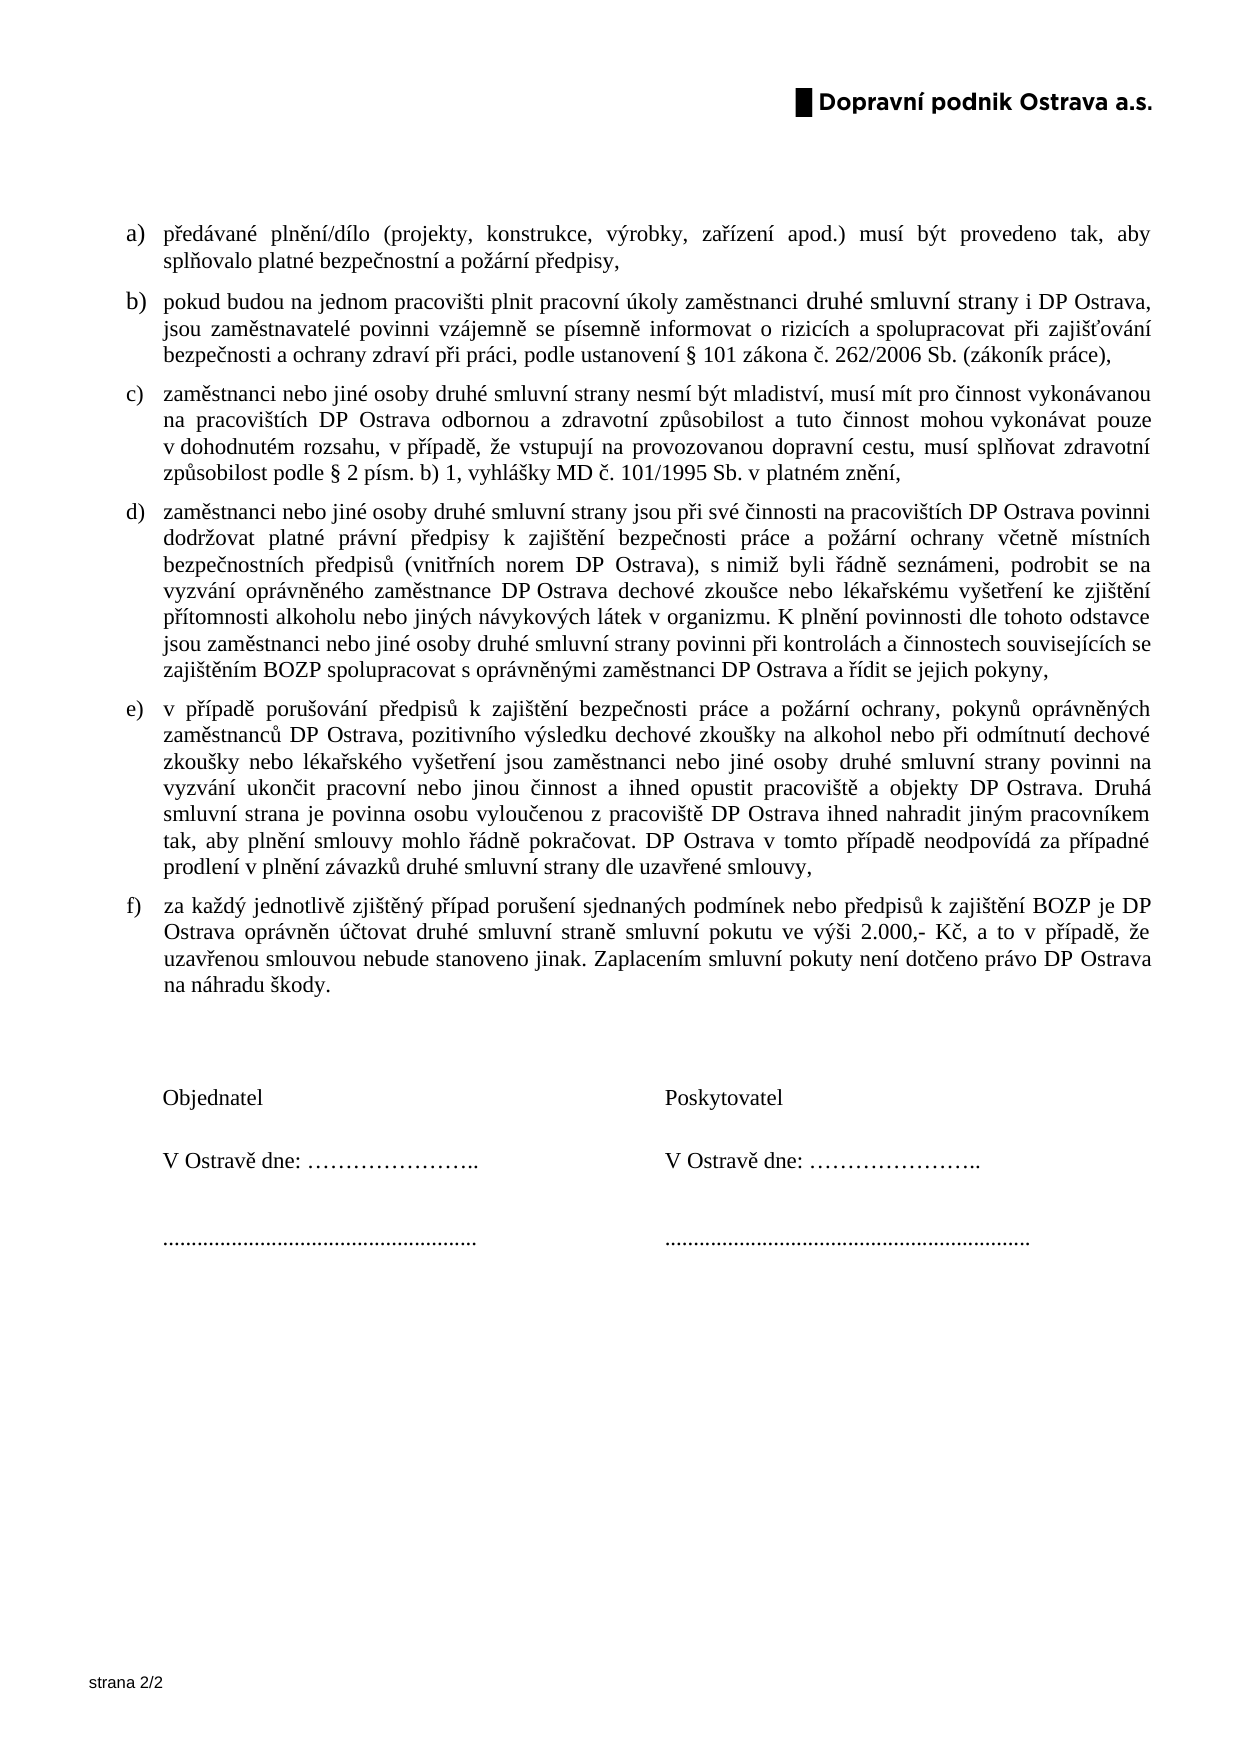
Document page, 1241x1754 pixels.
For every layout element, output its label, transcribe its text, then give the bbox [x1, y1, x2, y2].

text f) za každý jednotlivě zjištěný případ porušení sjednaných podmínek nebo předpisů k zajištění BOZP je DP Ostrava oprávněn účtovat druhé smluvní straně smluvní pokutu ve výši 2.000,- Kč, a to v případě, že uzavřenou smlouvou nebude stanoveno jinak. Zaplacením smluvní pokuty není dotčeno právo DP Ostrava na náhradu škody. [126, 892, 1152, 997]
list předávané plnění/dílo (projekty, konstrukce, výrobky, zařízení apod.) musí být provedeno tak, aby splňovalo platné bezpečnostní a požární předpisy, [126, 218, 1152, 274]
text ....................................................... ................................................................ [162, 1224, 1152, 1251]
list pokud budou na jednom pracovišti plnit pracovní úkoly zaměstnanci druhé smluvní strany i DP Ostrava, jsou zaměstnavatelé povinni vzájemně se písemně informovat o rizicích a spolupracovat při zajišťování bezpečnosti a ochrany zdraví při práci, podle ustanovení § 101 zákona č. 262/2006 Sb. (zákoník práce), [126, 286, 1152, 368]
text e) v případě porušování předpisů k zajištění bezpečnosti práce a požární ochrany, pokynů oprávněných zaměstnanců DP Ostrava, pozitivního výsledku dechové zkoušky na alkohol nebo při odmítnutí dechové zkoušky nebo lékařského vyšetření jsou zaměstnanci nebo jiné osoby druhé smluvní strany povinni na vyzvání ukončit pracovní nebo jinou činnost a ihned opustit pracoviště a objekty DP Ostrava. Druhá smluvní strana je povinna osobu vyloučenou z pracoviště DP Ostrava ihned nahradit jiným pracovníkem tak, aby plnění smlouvy mohlo řádně pokračovat. DP Ostrava v tomto případě neodpovídá za případné prodlení v plnění závazků druhé smluvní strany dle uzavřené smlouvy, [126, 695, 1152, 879]
text Objednatel Poskytovatel [162, 1084, 1152, 1110]
text V Ostravě dne: ………………….. V Ostravě dne: ………………….. [162, 1147, 1152, 1173]
picture [795, 88, 1152, 117]
text c) zaměstnanci nebo jiné osoby druhé smluvní strany nesmí být mladiství, musí mít pro činnost vykonávanou na pracovištích DP Ostrava odbornou a zdravotní způsobilost a tuto činnost mohou vykonávat pouze v dohodnutém rozsahu, v případě, že vstupují na provozovanou dopravní cestu, musí splňovat zdravotní způsobilost podle § 2 písm. b) 1, vyhlášky MD č. 101/1995 Sb. v platném znění, [126, 380, 1152, 486]
list zaměstnanci nebo jiné osoby druhé smluvní strany jsou při své činnosti na pracovištích DP Ostrava povinni dodržovat platné právní předpisy k zajištění bezpečnosti práce a požární ochrany včetně místních bezpečnostních předpisů (vnitřních norem DP Ostrava), s nimiž byli řádně seznámeni, podrobit se na vyzvání oprávněného zaměstnance DP Ostrava dechové zkoušce nebo lékařskému vyšetření ke zjištění přítomnosti alkoholu nebo jiných návykových látek v organizmu. K plnění povinnosti dle tohoto odstavce jsou zaměstnanci nebo jiné osoby druhé smluvní strany povinni při kontrolách a činnostech souvisejících se zajištěním BOZP spolupracovat s oprávněnými zaměstnanci DP Ostrava a řídit se jejich pokyny, [126, 498, 1152, 682]
